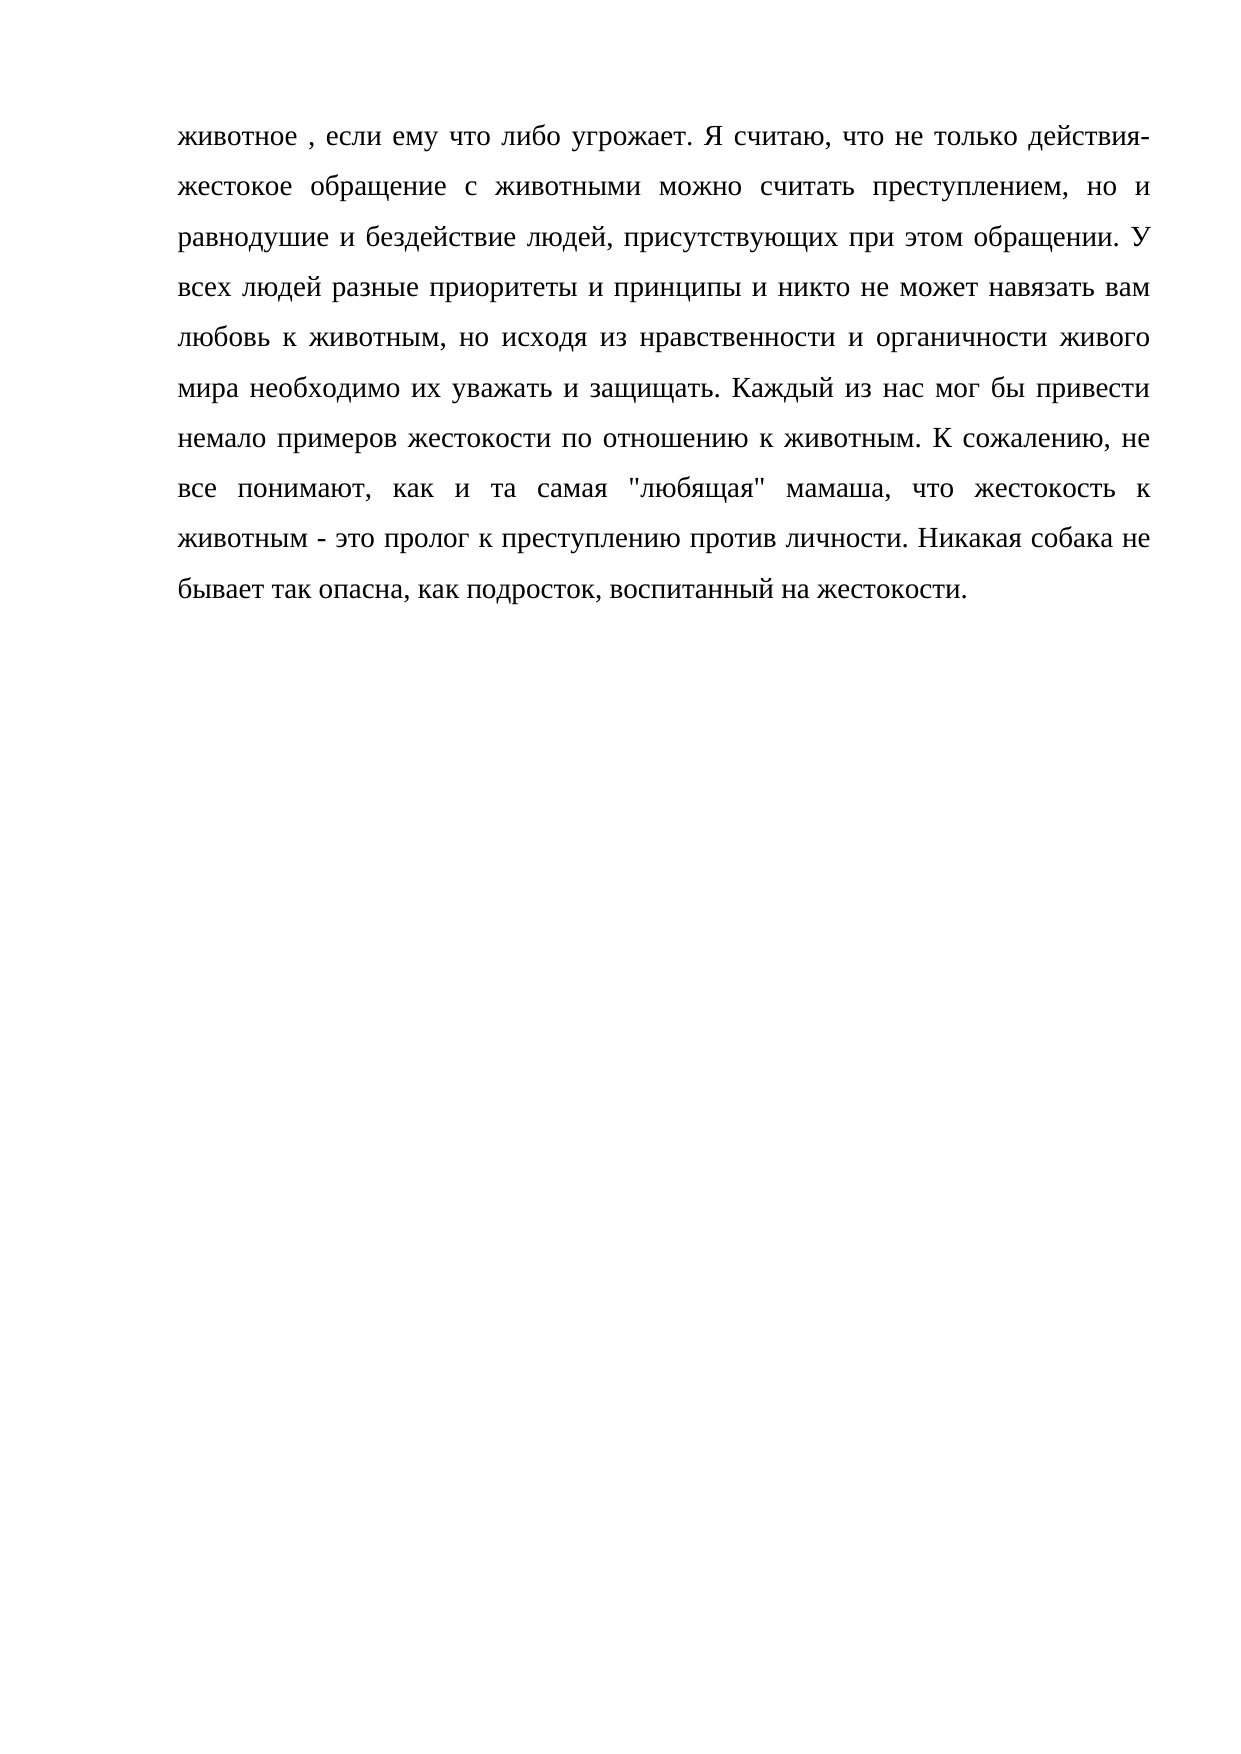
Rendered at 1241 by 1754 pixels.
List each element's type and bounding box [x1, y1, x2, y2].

text [177, 118, 1152, 604]
